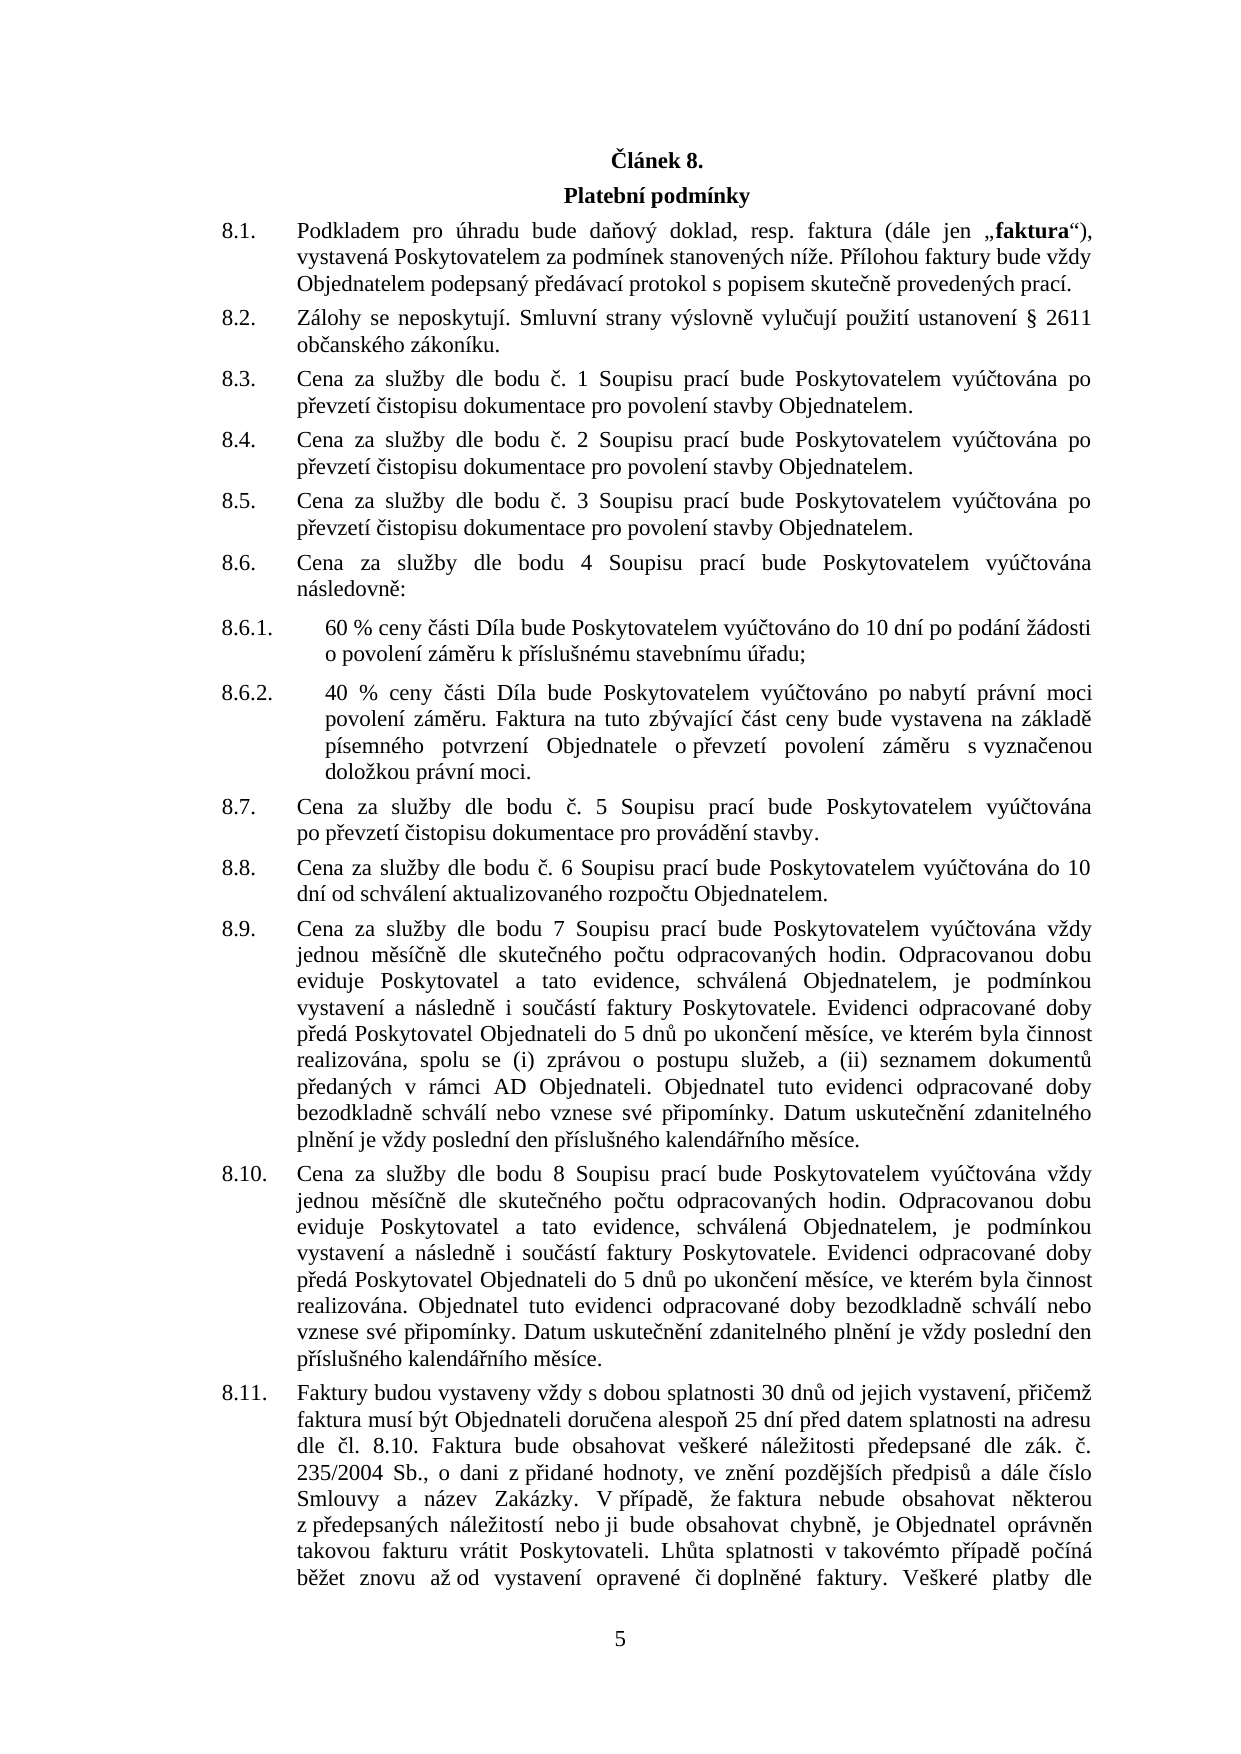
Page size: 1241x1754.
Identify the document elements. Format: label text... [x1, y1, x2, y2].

text Cena za služby dle bodu 8 Soupisu prací bude Poskytovatelem vyúčtována vždy jednou měsíčně dle skutečného počtu odpracovaných hodin. Odpracovanou dobu eviduje Poskytovatel a tato evidence, schválená Objednatelem, je podmínkou vystavení a následně i součástí faktury Poskytovatele. Evidenci odpracované doby předá Poskytovatel Objednateli do 5 dnů po ukončení měsíce, ve kterém byla činnost realizována. Objednatel tuto evidenci odpracované doby bezodkladně schválí nebo vznese své připomínky. Datum uskutečnění zdanitelného plnění je vždy poslední den příslušného kalendářního měsíce. [222, 1160, 1093, 1371]
text Zálohy se neposkytují. Smluvní strany výslovně vylučují použití ustanovení § 2611 občanského zákoníku. [222, 304, 1093, 357]
text 60 % ceny části Díla bude Poskytovatelem vyúčtováno do 10 dní po podání žádosti o povolení záměru k příslušnému stavebnímu úřadu; [221, 614, 1093, 666]
text Platební podmínky [221, 182, 1093, 209]
text Cena za služby dle bodu č. 6 Soupisu prací bude Poskytovatelem vyúčtována do 10 dní od schválení aktualizovaného rozpočtu Objednatelem. [222, 854, 1093, 906]
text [222, 1379, 1093, 1590]
list Podkladem pro úhradu bude daňový doklad, resp. faktura (dále jen „faktura“), vystavená Poskytovatelem za podmínek stanovených níže. Přílohou faktury bude vždy Objednatelem podepsaný předávací protokol s popisem skutečně provedených prací. [222, 217, 1093, 296]
text Cena za služby dle bodu č. 1 Soupisu prací bude Poskytovatelem vyúčtována po převzetí čistopisu dokumentace pro povolení stavby Objednatelem. [222, 365, 1093, 418]
text Cena za služby dle bodu 4 Soupisu prací bude Poskytovatelem vyúčtována následovně: [222, 548, 1093, 601]
text Cena za služby dle bodu č. 5 Soupisu prací bude Poskytovatelem vyúčtována po převzetí čistopisu dokumentace pro provádění stavby. [222, 793, 1093, 845]
text Cena za služby dle bodu 7 Soupisu prací bude Poskytovatelem vyúčtována vždy jednou měsíčně dle skutečného počtu odpracovaných hodin. Odpracovanou dobu eviduje Poskytovatel a tato evidence, schválená Objednatelem, je podmínkou vystavení a následně i součástí faktury Poskytovatele. Evidenci odpracované doby předá Poskytovatel Objednateli do 5 dnů po ukončení měsíce, ve kterém byla činnost realizována, spolu se (i) zprávou o postupu služeb, a (ii) seznamem dokumentů předaných v rámci AD Objednateli. Objednatel tuto evidenci odpracované doby bezodkladně schválí nebo vznese své připomínky. Datum uskutečnění zdanitelného plnění je vždy poslední den příslušného kalendářního měsíce. [222, 915, 1093, 1152]
text Cena za služby dle bodu č. 3 Soupisu prací bude Poskytovatelem vyúčtována po převzetí čistopisu dokumentace pro povolení stavby Objednatelem. [222, 487, 1093, 540]
text 40 % ceny části Díla bude Poskytovatelem vyúčtováno po nabytí právní moci povolení záměru. Faktura na tuto zbývající část ceny bude vystavena na základě písemného potvrzení Objednatele o převzetí povolení záměru s vyznačenou doložkou právní moci. [221, 679, 1093, 784]
text Cena za služby dle bodu č. 2 Soupisu prací bude Poskytovatelem vyúčtována po převzetí čistopisu dokumentace pro povolení stavby Objednatelem. [222, 426, 1093, 479]
